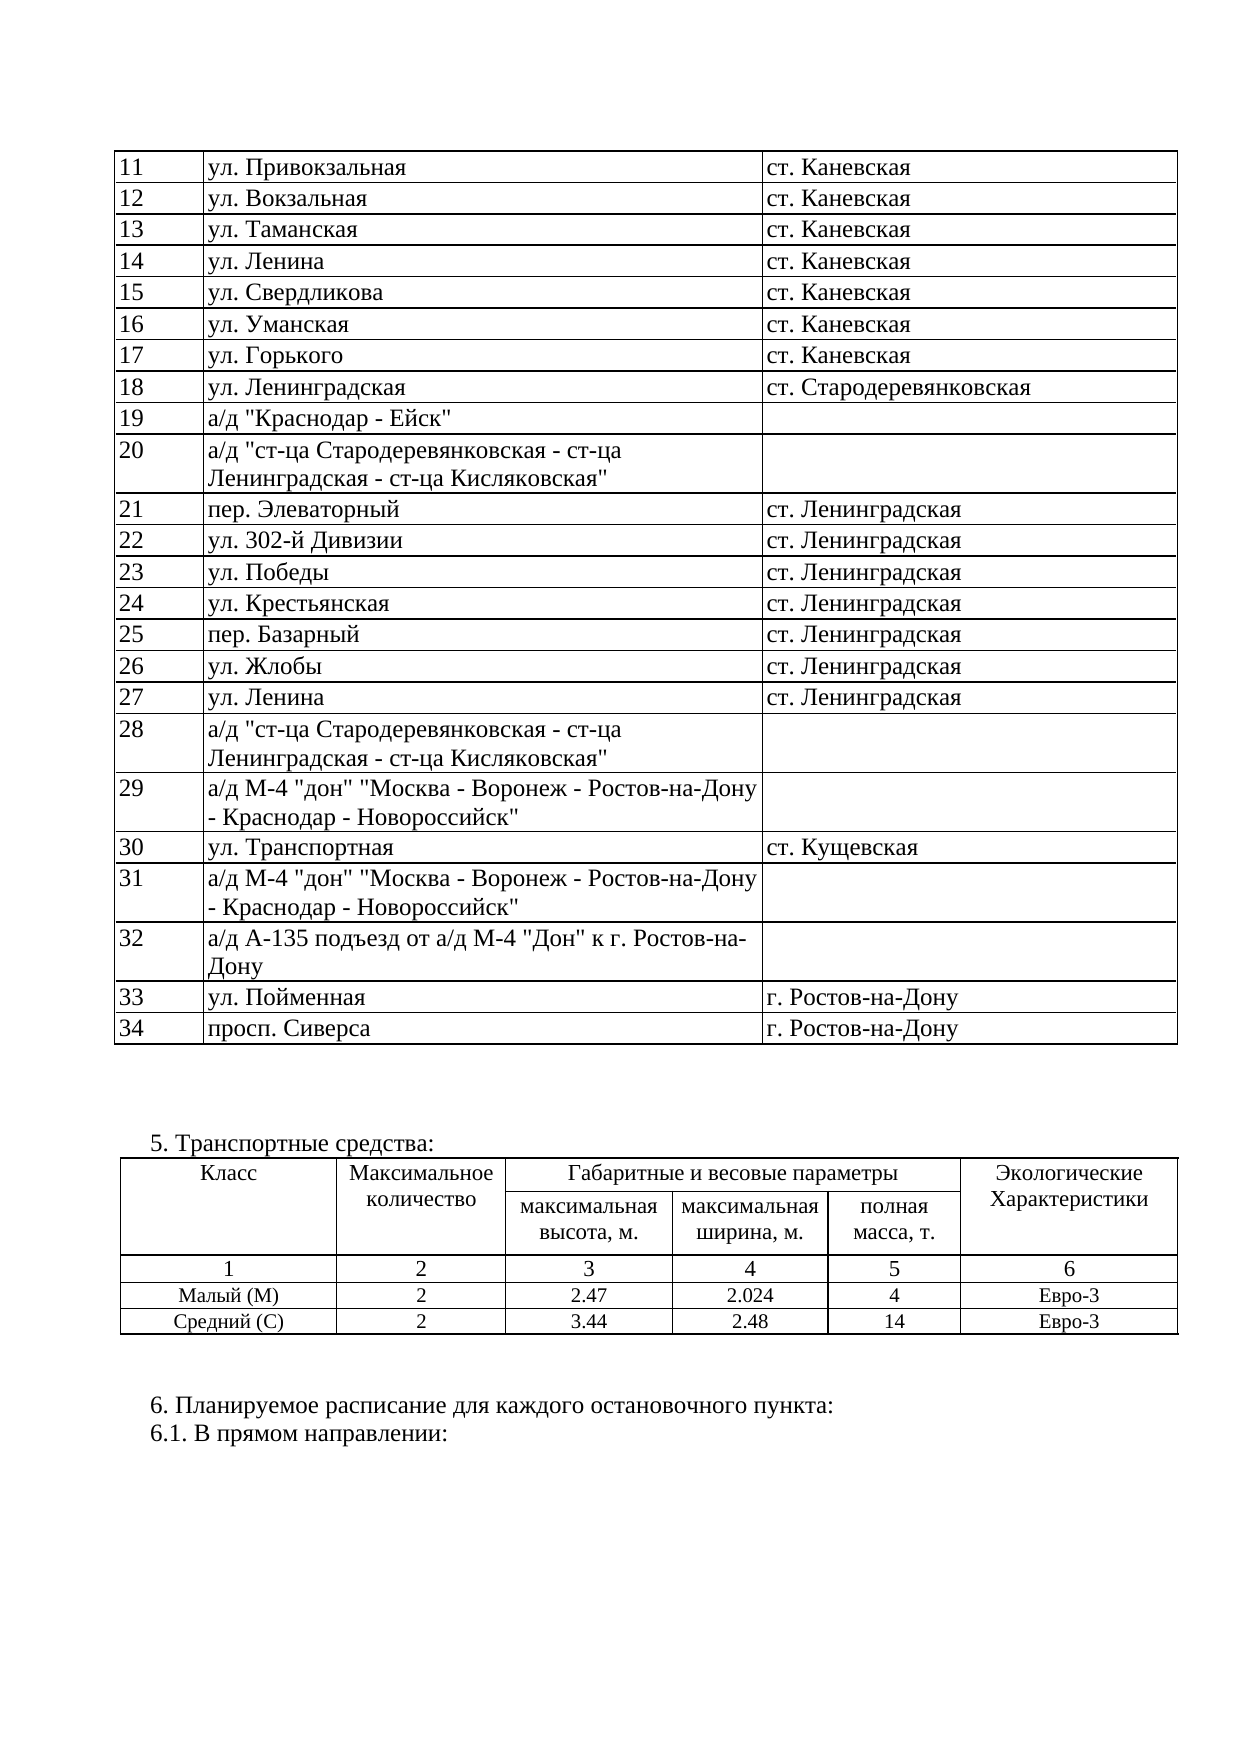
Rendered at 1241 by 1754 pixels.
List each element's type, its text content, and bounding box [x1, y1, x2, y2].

table_cell 1 [121, 1256, 336, 1282]
table_cell ул. Жлобы [204, 651, 762, 681]
table_cell 2 [337, 1256, 505, 1282]
table_cell 34 [115, 1013, 203, 1043]
table_cell 32 [115, 922, 203, 980]
table_cell а/д "Краснодар - Ейск" [204, 403, 762, 433]
table_header Максимальное количество [337, 1159, 505, 1254]
table_cell 20 [115, 434, 203, 492]
table_cell Малый (М) [121, 1283, 336, 1307]
table_cell ст. Стародеревянковская [763, 370, 1177, 402]
table_cell ст. Каневская [763, 181, 1177, 213]
text 5. Транспортные средства: [150, 1128, 1090, 1157]
table_cell [763, 771, 1177, 831]
table_cell г. Ростов-на-Дону [763, 980, 1177, 1012]
table_cell 2 [337, 1309, 505, 1333]
table_cell 30 [115, 832, 203, 862]
table_cell 3.44 [506, 1309, 672, 1333]
table_cell максимальная высота, м. [506, 1192, 672, 1254]
table_cell г. Ростов-на-Дону [763, 1012, 1177, 1043]
table_cell Евро-3 [961, 1283, 1177, 1307]
table_cell 23 [115, 556, 203, 587]
table_cell 4 [673, 1256, 827, 1282]
table_cell 3 [506, 1256, 672, 1282]
table_cell ул. Привокзальная [204, 152, 762, 181]
table_cell 14 [115, 245, 203, 276]
table_cell 5 [829, 1256, 960, 1282]
table_cell 12 [115, 183, 203, 213]
table_cell [763, 402, 1177, 433]
table_cell 11 [115, 152, 203, 181]
table_cell 4 [829, 1283, 960, 1307]
table_cell [763, 713, 1177, 771]
table_cell 24 [115, 588, 203, 618]
table_cell а/д М-4 "дон" "Москва - Воронеж - Ростов-на-Дону - Краснодар - Новороссийск" [204, 773, 762, 831]
table_cell 15 [115, 277, 203, 307]
table_cell ст. Каневская [763, 213, 1177, 244]
table_cell ст. Каневская [763, 152, 1177, 181]
table_cell ул. Уманская [204, 309, 762, 339]
table_cell ул. Транспортная [204, 832, 762, 862]
table_cell ул. Таманская [204, 215, 762, 244]
table_cell ст. Каневская [763, 244, 1177, 276]
table_cell ст. Ленинградская [763, 524, 1177, 555]
table_cell а/д "ст-ца Стародеревянковская - ст-ца Ленинградская - ст-ца Кисляковская" [204, 714, 762, 771]
table_cell 2 [337, 1283, 505, 1307]
table_cell 16 [115, 308, 203, 339]
table_cell пер. Элеваторный [204, 494, 762, 524]
table_cell 2.47 [506, 1283, 672, 1307]
table_cell 22 [115, 525, 203, 555]
table_cell 2.024 [673, 1283, 827, 1307]
table_cell 28 [115, 714, 203, 771]
table_cell 17 [115, 340, 203, 370]
table_cell ул. Вокзальная [204, 183, 762, 213]
table_cell 2.48 [673, 1309, 827, 1333]
table_cell а/д А-135 подъезд от а/д М-4 "Дон" к г. Ростов-на-Дону [204, 923, 762, 980]
table_cell Средний (С) [121, 1309, 336, 1333]
table_cell ул. Ленина [204, 683, 762, 712]
table_cell ул. Свердликова [204, 277, 762, 307]
table_cell 26 [115, 651, 203, 681]
table_cell ст. Ленинградская [763, 681, 1177, 712]
table_cell 18 [115, 371, 203, 402]
table_cell ул. Победы [204, 557, 762, 587]
table_cell а/д "ст-ца Стародеревянковская - ст-ца Ленинградская - ст-ца Кисляковская" [204, 435, 762, 492]
table_cell 19 [115, 403, 203, 433]
table_cell 14 [829, 1309, 960, 1333]
table_cell максимальная ширина, м. [673, 1192, 827, 1254]
table_cell 25 [115, 619, 203, 649]
text 6.1. В прямом направлении: [150, 1418, 1090, 1447]
table_cell ул. Горького [204, 340, 762, 370]
table_cell ст. Каневская [763, 339, 1177, 370]
table_cell полная масса, т. [829, 1192, 960, 1254]
table_cell ст. Ленинградская [763, 650, 1177, 681]
table_cell [763, 862, 1177, 921]
table_cell ст. Каневская [763, 276, 1177, 307]
table_cell ул. Пойменная [204, 982, 762, 1012]
text 6. Планируемое расписание для каждого остановочного пункта: [150, 1390, 1090, 1418]
table_header Класс [121, 1159, 336, 1254]
table_cell ст. Ленинградская [763, 555, 1177, 587]
table_cell 31 [115, 863, 203, 921]
table_cell [763, 921, 1177, 980]
table_cell Евро-3 [961, 1309, 1177, 1333]
table_cell ст. Ленинградская [763, 618, 1177, 649]
table_cell пер. Базарный [204, 620, 762, 649]
table_cell ст. Ленинградская [763, 587, 1177, 618]
table_cell ст. Ленинградская [763, 492, 1177, 524]
table_cell 29 [115, 773, 203, 831]
table_cell ст. Кущевская [763, 831, 1177, 862]
table_header Габаритные и весовые параметры [506, 1159, 960, 1191]
table_cell 13 [115, 214, 203, 244]
table_cell ул. 302-й Дивизии [204, 525, 762, 555]
table_cell 21 [115, 493, 203, 524]
table_cell [763, 433, 1177, 492]
table_cell 6 [961, 1256, 1177, 1282]
table_cell 27 [115, 682, 203, 712]
table_cell ул. Ленинградская [204, 372, 762, 402]
table_cell ул. Крестьянская [204, 588, 762, 618]
table_cell 33 [115, 981, 203, 1012]
table_cell ст. Каневская [763, 307, 1177, 339]
table_cell а/д М-4 "дон" "Москва - Воронеж - Ростов-на-Дону - Краснодар - Новороссийск" [204, 864, 762, 921]
table_header Экологические Характеристики [961, 1159, 1177, 1254]
table_cell просп. Сиверса [204, 1013, 762, 1043]
table_cell ул. Ленина [204, 246, 762, 276]
